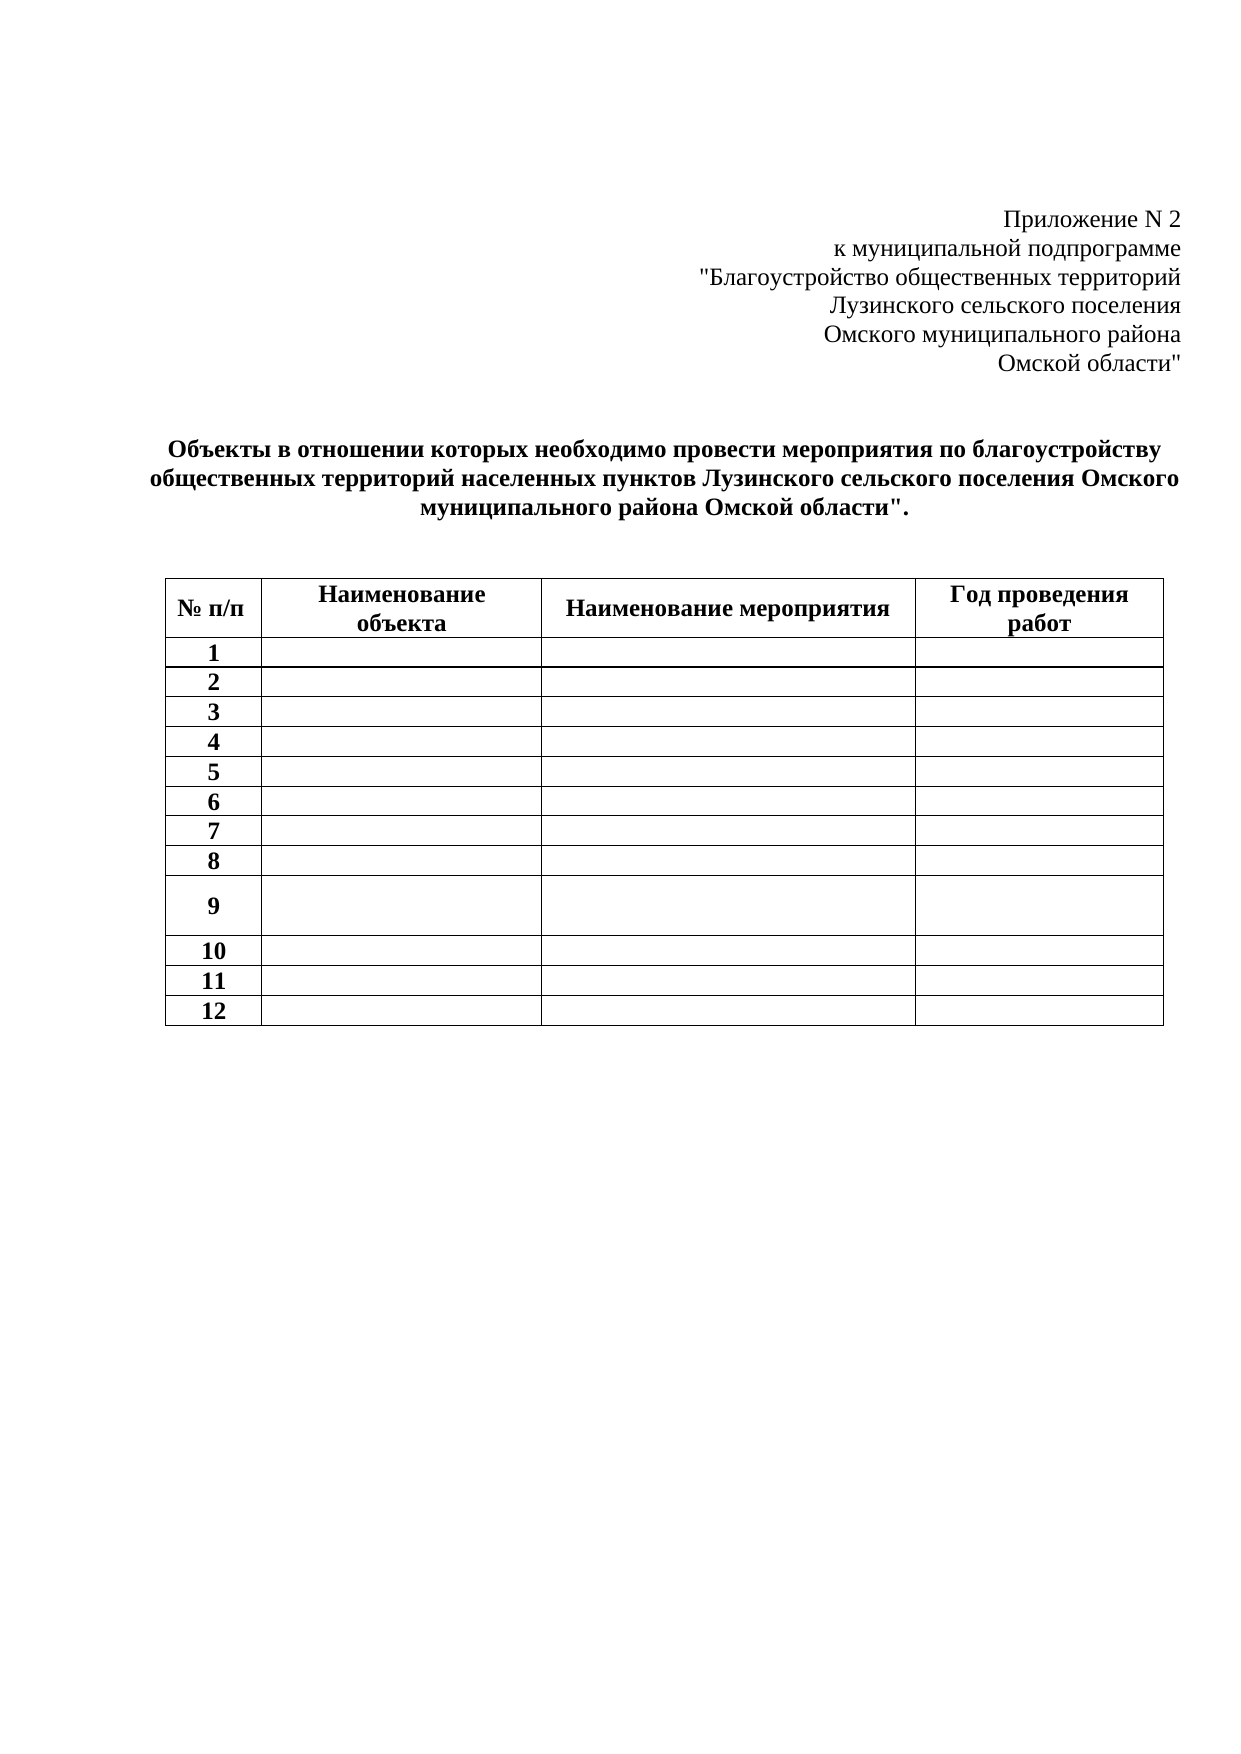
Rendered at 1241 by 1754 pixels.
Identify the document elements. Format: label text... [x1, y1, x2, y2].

table_cell 3 [166, 697, 261, 726]
text "Благоустройство общественных территорий [590, 262, 1181, 291]
table_cell [262, 757, 541, 786]
table_cell 2 [166, 668, 261, 696]
table_cell [262, 787, 541, 815]
text к муниципальной подпрограмме [590, 233, 1181, 262]
table_cell [916, 757, 1163, 786]
table_cell [262, 727, 541, 756]
text Приложение N 2 [664, 204, 1181, 233]
table_cell [542, 638, 915, 666]
table_cell [916, 816, 1163, 845]
text Омской области" [590, 348, 1181, 377]
table_cell [542, 757, 915, 786]
table_cell 10 [166, 936, 261, 965]
table_cell [916, 846, 1163, 875]
table_cell [542, 727, 915, 756]
table_cell [262, 996, 541, 1025]
table_cell [916, 638, 1163, 666]
table_cell [542, 876, 915, 935]
table_header № п/п [166, 579, 261, 637]
table_cell [916, 727, 1163, 756]
table_cell [262, 936, 541, 965]
table_cell [542, 816, 915, 845]
table_cell [542, 697, 915, 726]
table_header Год проведения работ [916, 579, 1163, 637]
table_cell [542, 966, 915, 995]
table_cell [262, 846, 541, 875]
table_cell [916, 697, 1163, 726]
table_cell 5 [166, 757, 261, 786]
table_cell 7 [166, 816, 261, 845]
table_cell [916, 876, 1163, 935]
table_cell 6 [166, 787, 261, 815]
table_cell [916, 996, 1163, 1025]
table_cell [262, 966, 541, 995]
table_cell 12 [166, 996, 261, 1025]
table_cell [262, 816, 541, 845]
text Омского муниципального района [590, 319, 1181, 348]
table_cell [542, 846, 915, 875]
table_cell [916, 966, 1163, 995]
table_cell [542, 668, 915, 696]
table_cell [542, 787, 915, 815]
table_header Наименование мероприятия [542, 579, 915, 637]
table_cell 8 [166, 846, 261, 875]
table_cell 11 [166, 966, 261, 995]
table_cell [262, 697, 541, 726]
table_header Наименование объекта [262, 579, 541, 637]
text Лузинского сельского поселения [590, 291, 1181, 319]
table_cell [542, 996, 915, 1025]
table_cell [262, 638, 541, 666]
table_cell [916, 668, 1163, 696]
table_cell [916, 936, 1163, 965]
table_cell 1 [166, 638, 261, 666]
table_cell 4 [166, 727, 261, 756]
text Объекты в отношении которых необходимо провести мероприятия по благоустройству общественных территорий населенных пунктов Лузинского сельского поселения Омского муниципального района Омской области". [148, 434, 1181, 521]
table_cell [916, 787, 1163, 815]
table_cell [262, 876, 541, 935]
table_cell 9 [166, 876, 261, 935]
table_cell [542, 936, 915, 965]
table_cell [262, 668, 541, 696]
